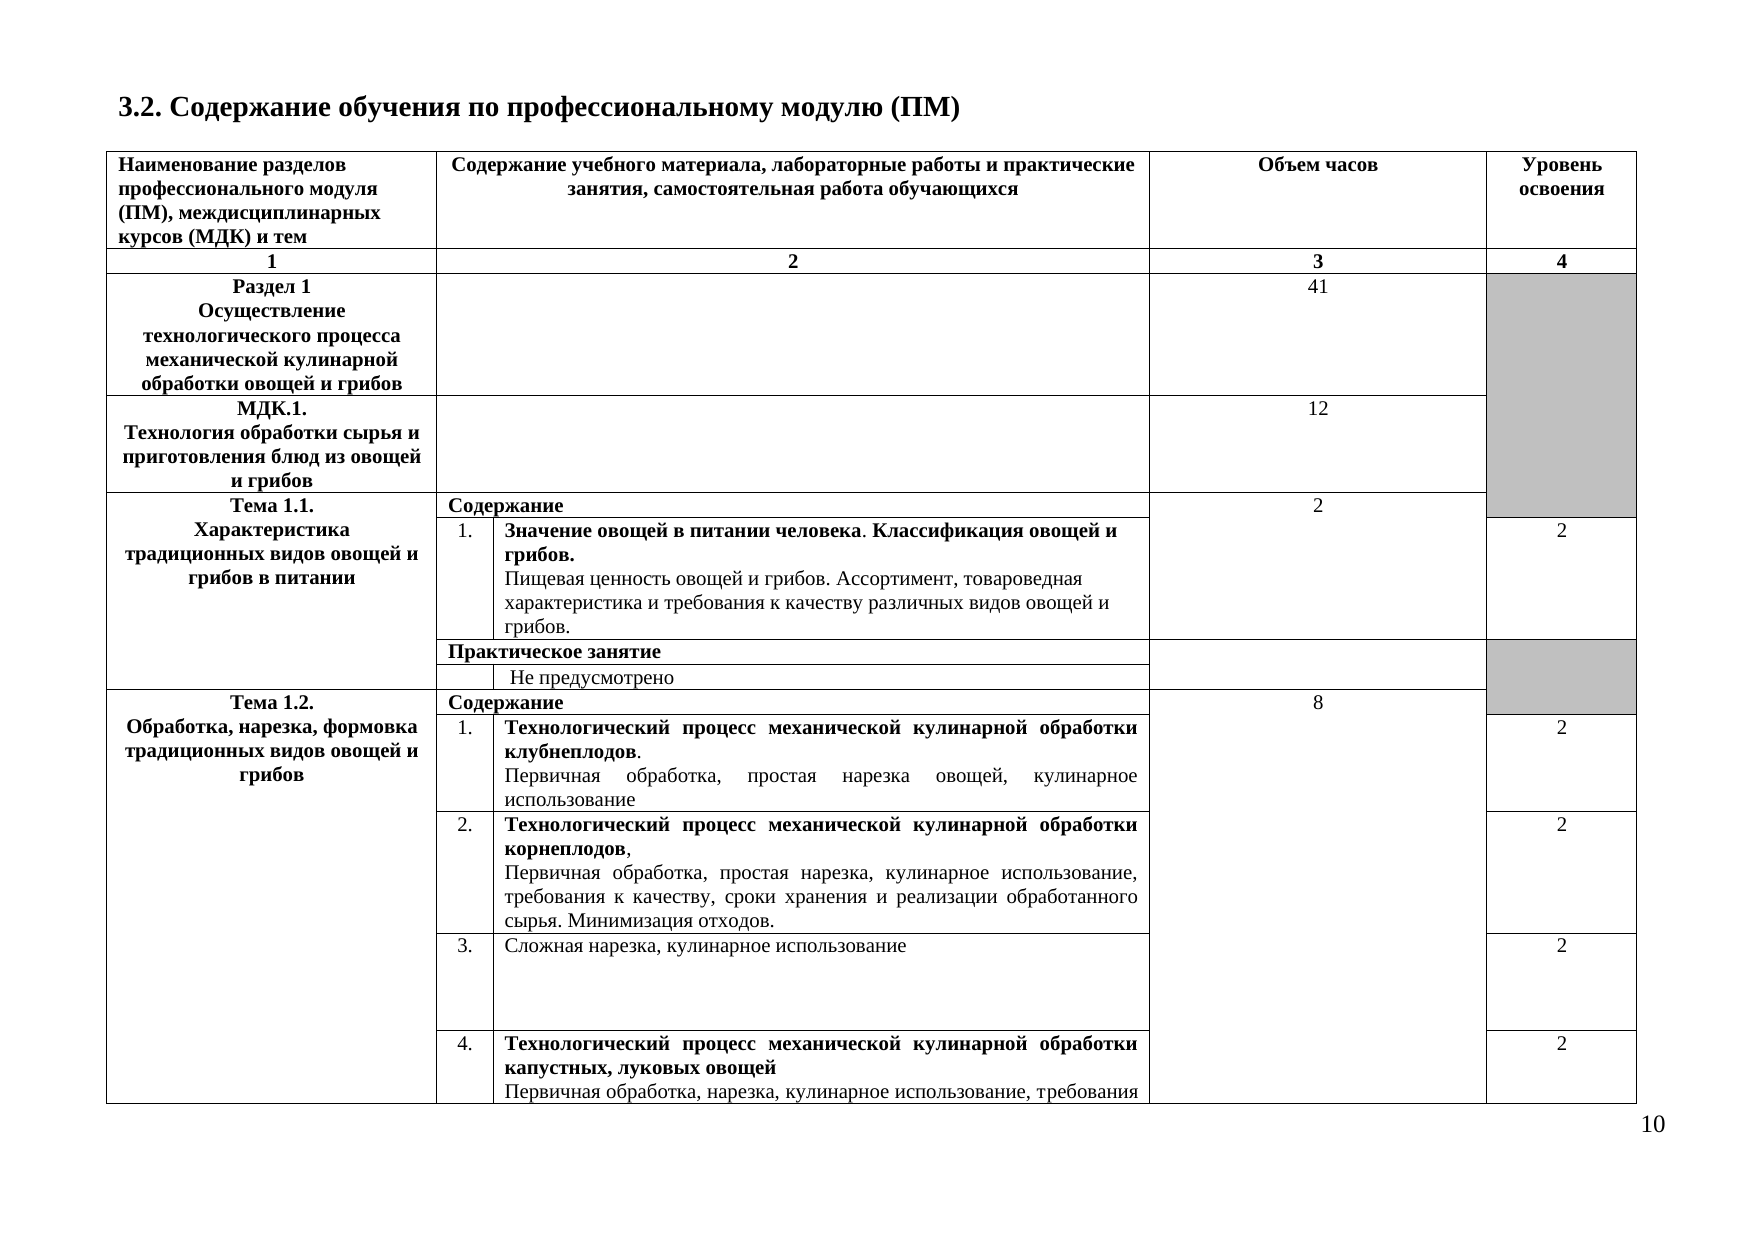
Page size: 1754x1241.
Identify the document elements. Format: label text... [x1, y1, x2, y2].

table_cell 2. [437, 812, 493, 932]
table_cell 2 [437, 249, 1149, 273]
table_cell 4. [437, 1031, 493, 1103]
table_cell [1487, 274, 1636, 517]
table_cell 2 [1487, 934, 1636, 1030]
table_cell 2 [1487, 715, 1636, 811]
table_header Содержание учебного материала, лабораторные работы и практические занятия, самостоятельная работа обучающихся [437, 152, 1149, 248]
table_cell 2 [1487, 518, 1636, 638]
table_cell [1150, 640, 1486, 689]
table_cell 8 [1150, 690, 1486, 1103]
table_cell 1. [437, 715, 493, 811]
table_cell 2 [1487, 1031, 1636, 1103]
table_cell 4 [1487, 249, 1636, 273]
table_cell 12 [1150, 396, 1486, 492]
table_cell Содержание [437, 493, 1149, 517]
table_cell Тема 1.2. Обработка, нарезка, формовка традиционных видов овощей и грибов [107, 690, 436, 1103]
table_cell 3 [1150, 249, 1486, 273]
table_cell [494, 1031, 1149, 1103]
table_cell Тема 1.1. Характеристика традиционных видов овощей и грибов в питании [107, 493, 436, 689]
table_cell 1. [437, 518, 493, 638]
table_header Наименование разделов профессионального модуля (ПМ), междисциплинарных курсов (МДК) и тем [107, 152, 436, 248]
table_cell МДК.1. Технология обработки сырья и приготовления блюд из овощей и грибов [107, 396, 436, 492]
table_cell 1 [107, 249, 436, 273]
table_cell Значение овощей в питании человека. Классификация овощей и грибов. Пищевая ценность овощей и грибов. Ассортимент, товароведная характеристика и требования к качеству различных видов овощей и грибов. [494, 518, 1149, 638]
table_cell 2 [1150, 493, 1486, 638]
list 3.2. Содержание обучения по профессиональному модулю (ПМ) [118, 89, 1665, 122]
table_cell [437, 665, 493, 689]
table_header Уровень освоения [1487, 152, 1636, 248]
table_cell Раздел 1 Осуществление технологического процесса механической кулинарной обработки овощей и грибов [107, 274, 436, 395]
table_cell Технологический процесс механической кулинарной обработки клубнеплодов. Первичная обработка, простая нарезка овощей, кулинарное использование [494, 715, 1149, 811]
table_cell 3. [437, 934, 493, 1030]
table_header Объем часов [1150, 152, 1486, 248]
table_cell [437, 274, 1149, 395]
table_cell Сложная нарезка, кулинарное использование [494, 934, 1149, 1030]
table_cell Содержание [437, 690, 1149, 714]
table_cell [437, 396, 1149, 492]
table_cell 2 [1487, 812, 1636, 932]
table_cell Практическое занятие [437, 640, 1149, 663]
table_cell Не предусмотрено [494, 665, 1149, 689]
table_cell 41 [1150, 274, 1486, 395]
table_cell [1487, 640, 1636, 714]
table_cell Технологический процесс механической кулинарной обработки корнеплодов, Первичная обработка, простая нарезка, кулинарное использование, требования к качеству, сроки хранения и реализации обработанного сырья. Минимизация отходов. [494, 812, 1149, 932]
